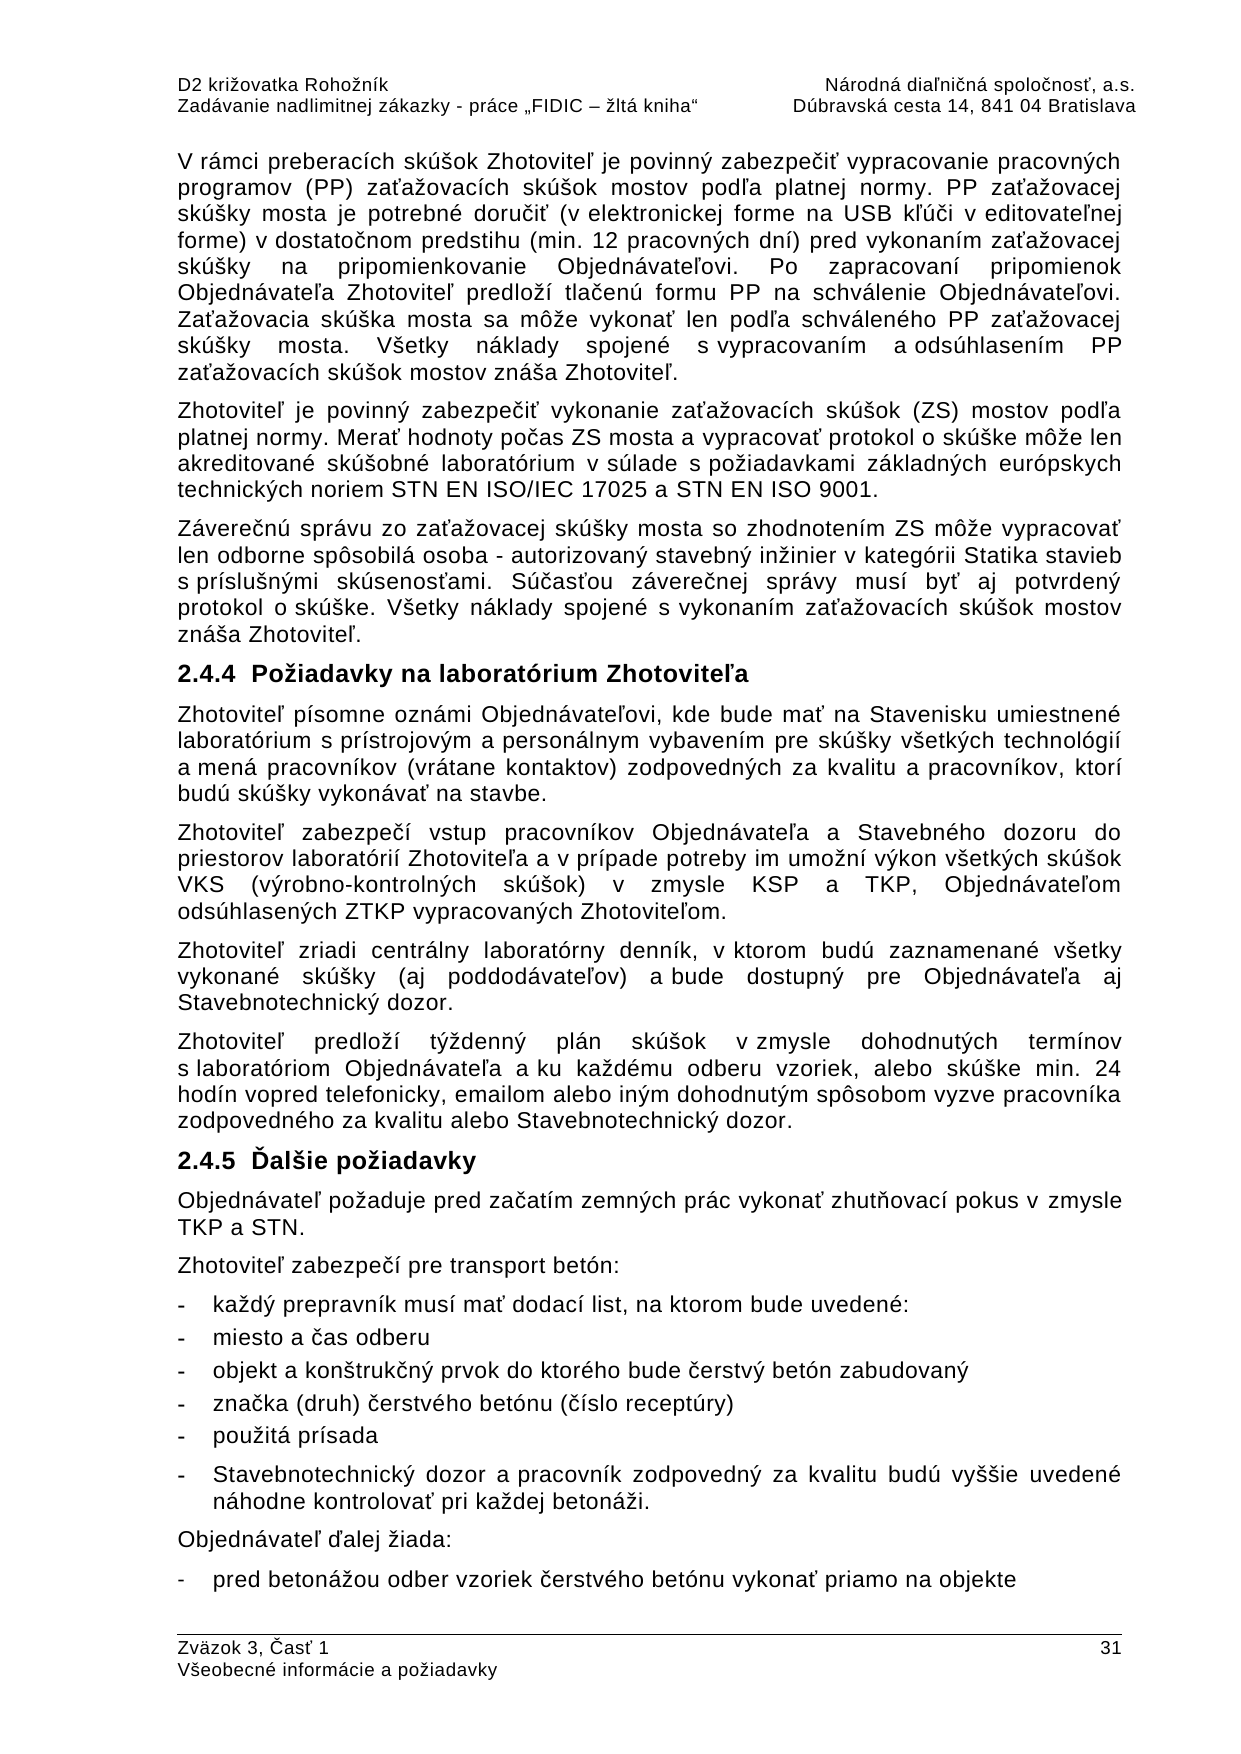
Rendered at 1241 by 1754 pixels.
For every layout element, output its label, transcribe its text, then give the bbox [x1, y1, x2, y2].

text Objednávateľ požaduje pred začatím zemných prác vykonať zhutňovací pokus v zmysle TKP a STN. [177, 1187, 1122, 1240]
text Zhotoviteľ zabezpečí vstup pracovníkov Objednávateľa a Stavebného dozoru do priestorov laboratórií Zhotoviteľa a v prípade potreby im umožní výkon všetkých skúšok VKS (výrobno-kontrolných skúšok) v zmysle KSP a TKP, Objednávateľom odsúhlasených ZTKP vypracovaných Zhotoviteľom. [177, 819, 1122, 924]
text V rámci preberacích skúšok Zhotoviteľ je povinný zabezpečiť vypracovanie pracovných programov (PP) zaťažovacích skúšok mostov podľa platnej normy. PP zaťažovacej skúšky mosta je potrebné doručiť (v elektronickej forme na USB kľúči v editovateľnej forme) v dostatočnom predstihu (min. 12 pracovných dní) pred vykonaním zaťažovacej skúšky na pripomienkovanie Objednávateľovi. Po zapracovaní pripomienok Objednávateľa Zhotoviteľ predloží tlačenú formu PP na schválenie Objednávateľovi. Zaťažovacia skúška mosta sa môže vykonať len podľa schváleného PP zaťažovacej skúšky mosta. Všetky náklady spojené s vypracovaním a odsúhlasením PP zaťažovacích skúšok mostov znáša Zhotoviteľ. [177, 148, 1122, 385]
text Zhotoviteľ zabezpečí pre transport betón: [177, 1252, 1122, 1279]
text Zhotoviteľ písomne oznámi Objednávateľovi, kde bude mať na Stavenisku umiestnené laboratórium s prístrojovým a personálnym vybavením pre skúšky všetkých technológií a mená pracovníkov (vrátane kontaktov) zodpovedných za kvalitu a pracovníkov, ktorí budú skúšky vykonávať na stavbe. [177, 701, 1122, 806]
list miesto a čas odberu [177, 1324, 1122, 1351]
list značka (druh) čerstvého betónu (číslo receptúry) [177, 1389, 1122, 1416]
text Zhotoviteľ zriadi centrálny laboratórny denník, v ktorom budú zaznamenané všetky vykonané skúšky (aj poddodávateľov) a bude dostupný pre Objednávateľa aj Stavebnotechnický dozor. [177, 937, 1122, 1016]
text Záverečnú správu zo zaťažovacej skúšky mosta so zhodnotením ZS môže vypracovať len odborne spôsobilá osoba - autorizovaný stavebný inžinier v kategórii Statika stavieb s príslušnými skúsenosťami. Súčasťou záverečnej správy musí byť aj potvrdený protokol o skúške. Všetky náklady spojené s vykonaním zaťažovacích skúšok mostov znáša Zhotoviteľ. [177, 515, 1122, 647]
list pred betonážou odber vzoriek čerstvého betónu vykonať priamo na objekte [177, 1565, 1122, 1593]
text Zhotoviteľ je povinný zabezpečiť vykonanie zaťažovacích skúšok (ZS) mostov podľa platnej normy. Merať hodnoty počas ZS mosta a vypracovať protokol o skúške môže len akreditované skúšobné laboratórium v súlade s požiadavkami základných európskych technických noriem STN EN ISO/IEC 17025 a STN EN ISO 9001. [177, 397, 1122, 503]
list každý prepravník musí mať dodací list, na ktorom bude uvedené: [177, 1291, 1122, 1318]
list objekt a konštrukčný prvok do ktorého bude čerstvý betón zabudovaný [177, 1357, 1122, 1383]
subtitle 2.4.5 Ďalšie požiadavky [177, 1146, 1122, 1175]
list použitá prísada [177, 1422, 1122, 1449]
list Stavebnotechnický dozor a pracovník zodpovedný za kvalitu budú vyššie uvedené náhodne kontrolovať pri každej betonáži. [177, 1461, 1122, 1514]
subtitle 2.4.4 Požiadavky na laboratórium Zhotoviteľa [177, 659, 1122, 688]
text Zhotoviteľ predloží týždenný plán skúšok v zmysle dohodnutých termínov s laboratóriom Objednávateľa a ku každému odberu vzoriek, alebo skúške min. 24 hodín vopred telefonicky, emailom alebo iným dohodnutým spôsobom vyzve pracovníka zodpovedného za kvalitu alebo Stavebnotechnický dozor. [177, 1028, 1122, 1133]
text Objednávateľ ďalej žiada: [177, 1526, 1122, 1553]
